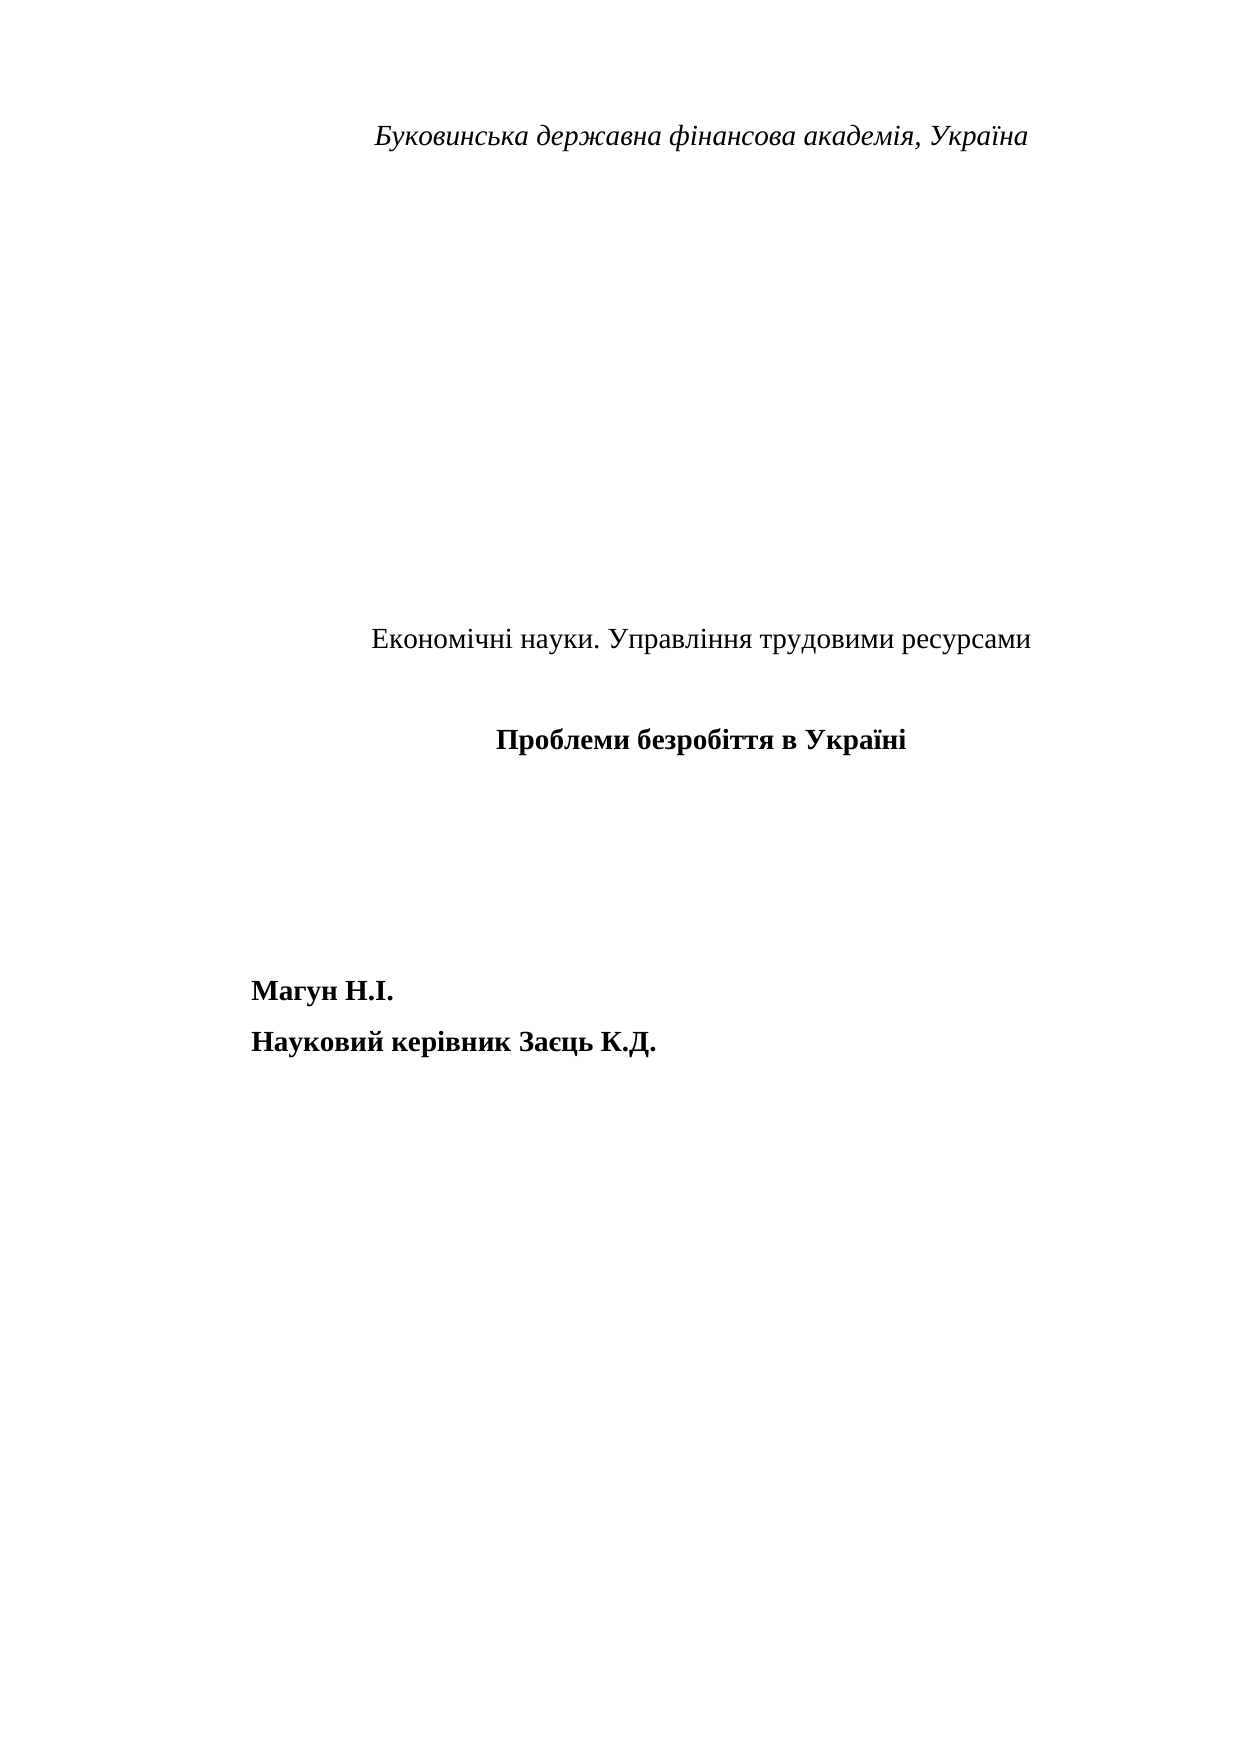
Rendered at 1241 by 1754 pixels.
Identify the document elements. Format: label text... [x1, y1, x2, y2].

text Проблеми безробіття в Україні [177, 722, 1152, 755]
text Буковинська державна фінансова академія, Україна [177, 118, 1152, 152]
text Економічні науки. Управління трудовими ресурсами [177, 621, 1152, 655]
text Науковий керівник Заєць К.Д. [177, 1024, 1152, 1057]
text Магун Н.І. [177, 973, 1152, 1007]
